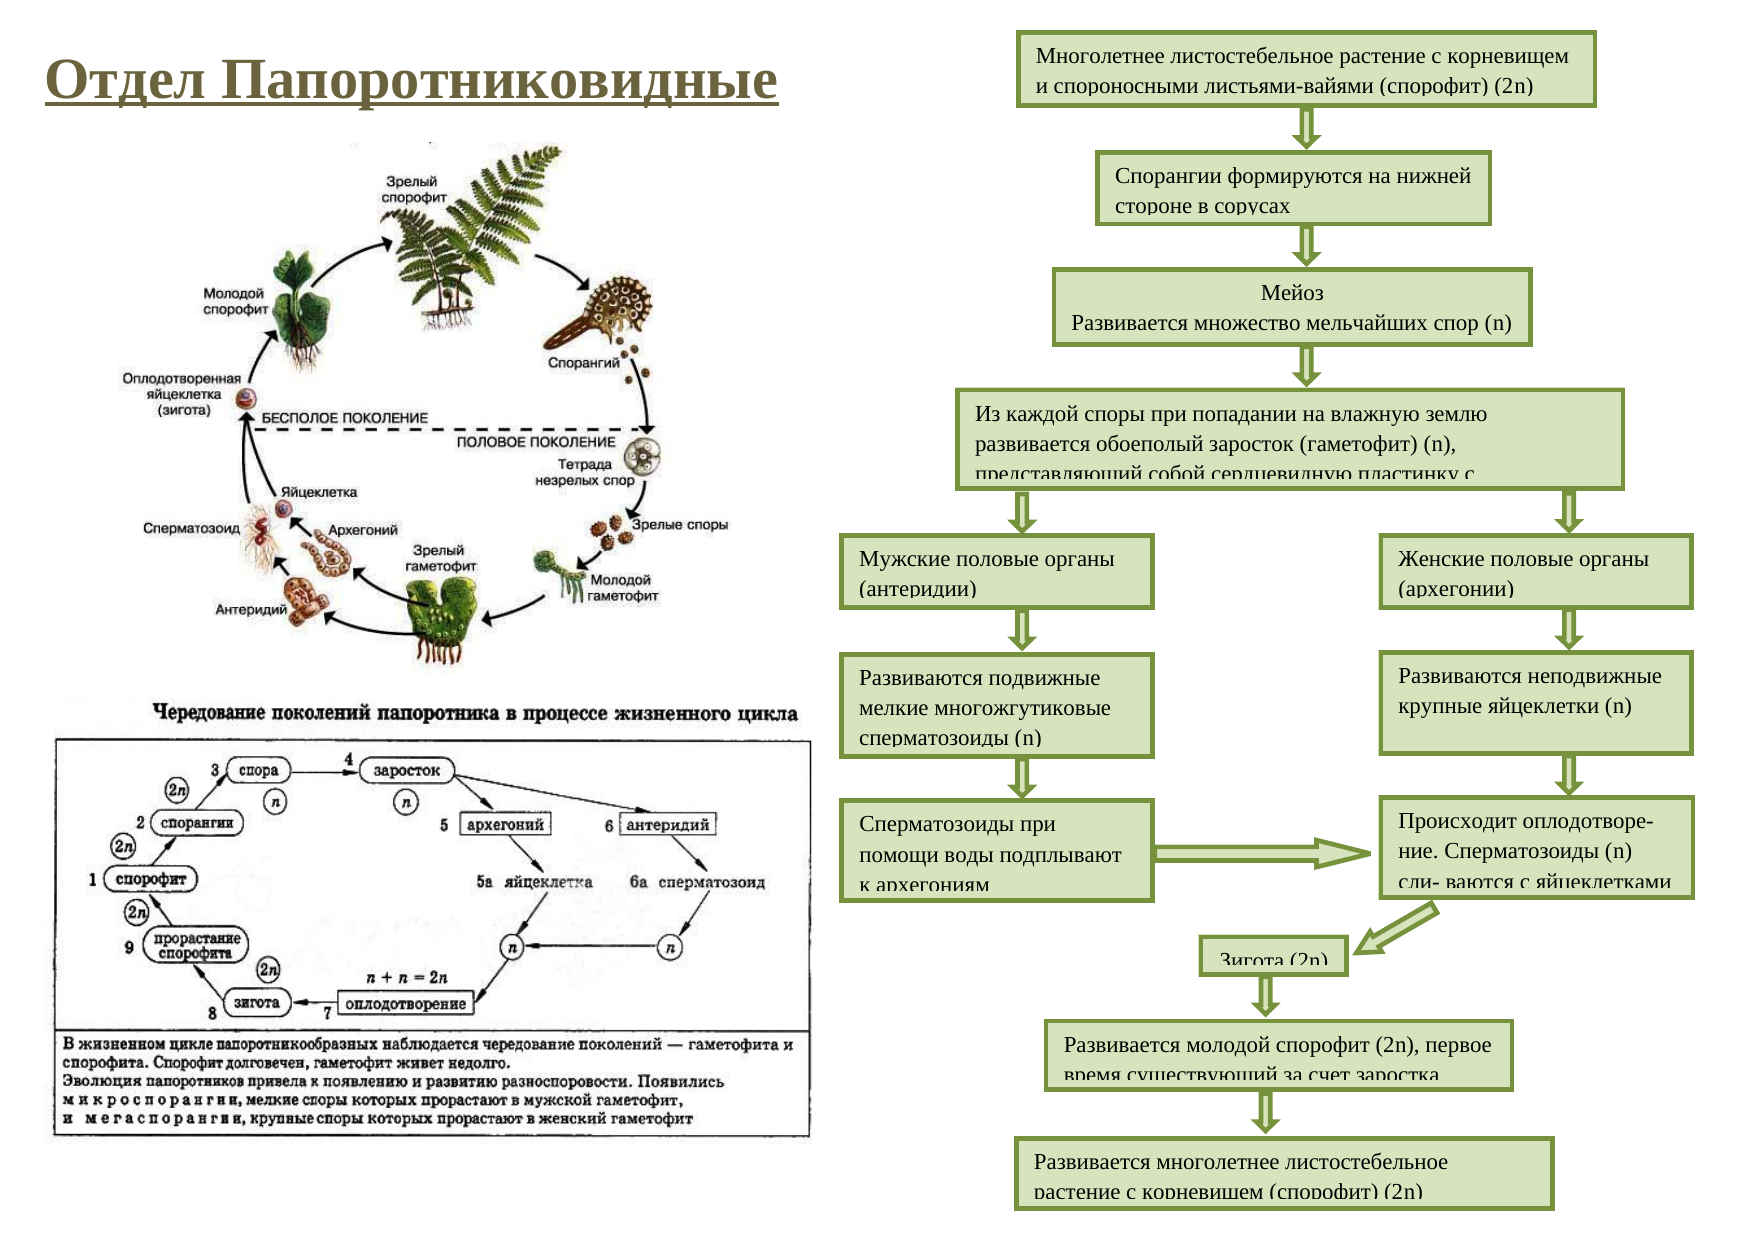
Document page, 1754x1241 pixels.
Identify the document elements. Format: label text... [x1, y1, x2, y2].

picture [44, 698, 823, 1147]
picture [118, 142, 733, 674]
text Отдел Папоротниковидные [1314, 44, 1698, 111]
text Отдел Папоротниковидные [44, 44, 1299, 111]
